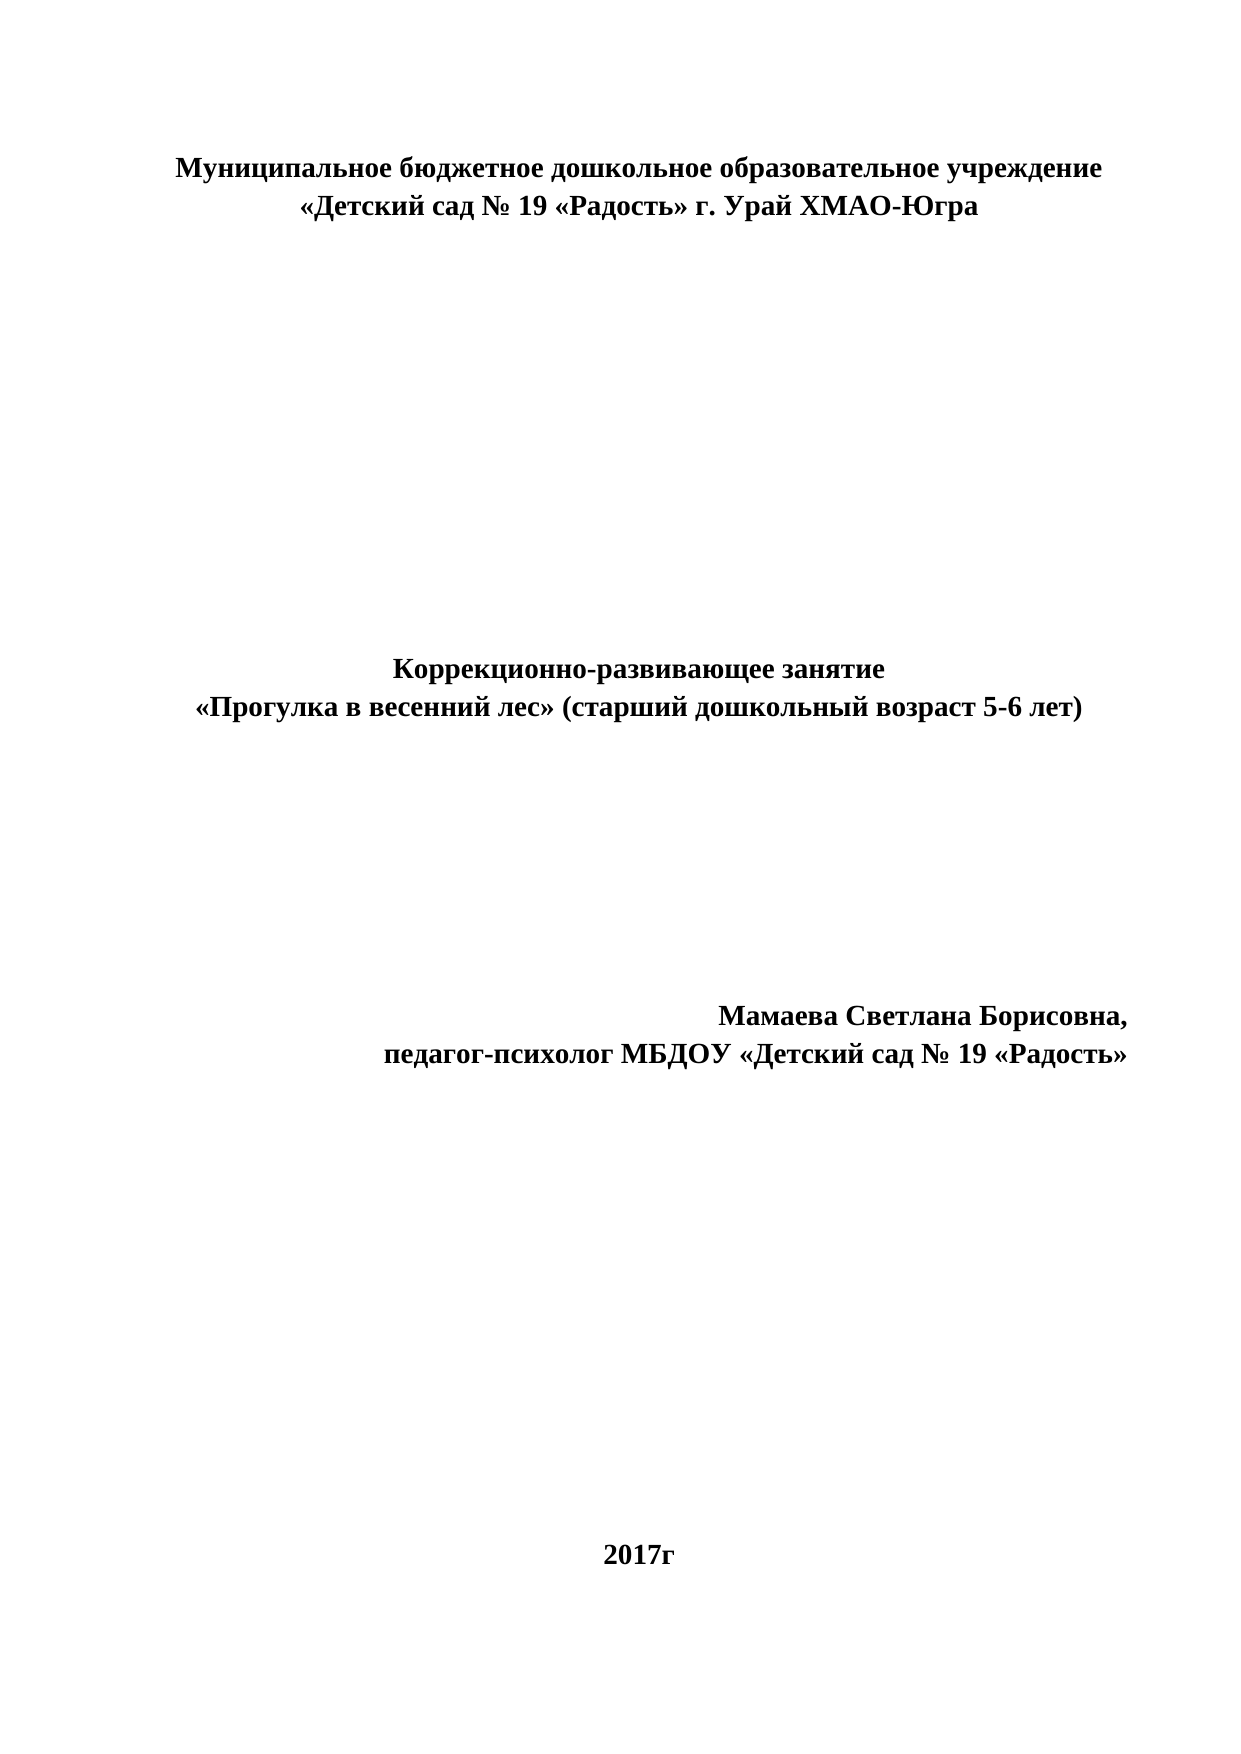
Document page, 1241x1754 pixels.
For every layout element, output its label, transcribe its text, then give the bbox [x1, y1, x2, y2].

text Муниципальное бюджетное дошкольное образовательное учреждение «Детский сад № 19 «Радость» г. Урай ХМАО-Югра [150, 150, 1128, 222]
text 2017г [150, 1537, 1128, 1571]
text «Прогулка в весенний лес» (старший дошкольный возраст 5-6 лет) [150, 689, 1128, 723]
text Мамаева Светлана Борисовна, [150, 998, 1128, 1031]
text педагог-психолог МБДОУ «Детский сад № 19 «Радость» [150, 1036, 1128, 1070]
text Коррекционно-развивающее занятие [150, 651, 1128, 684]
